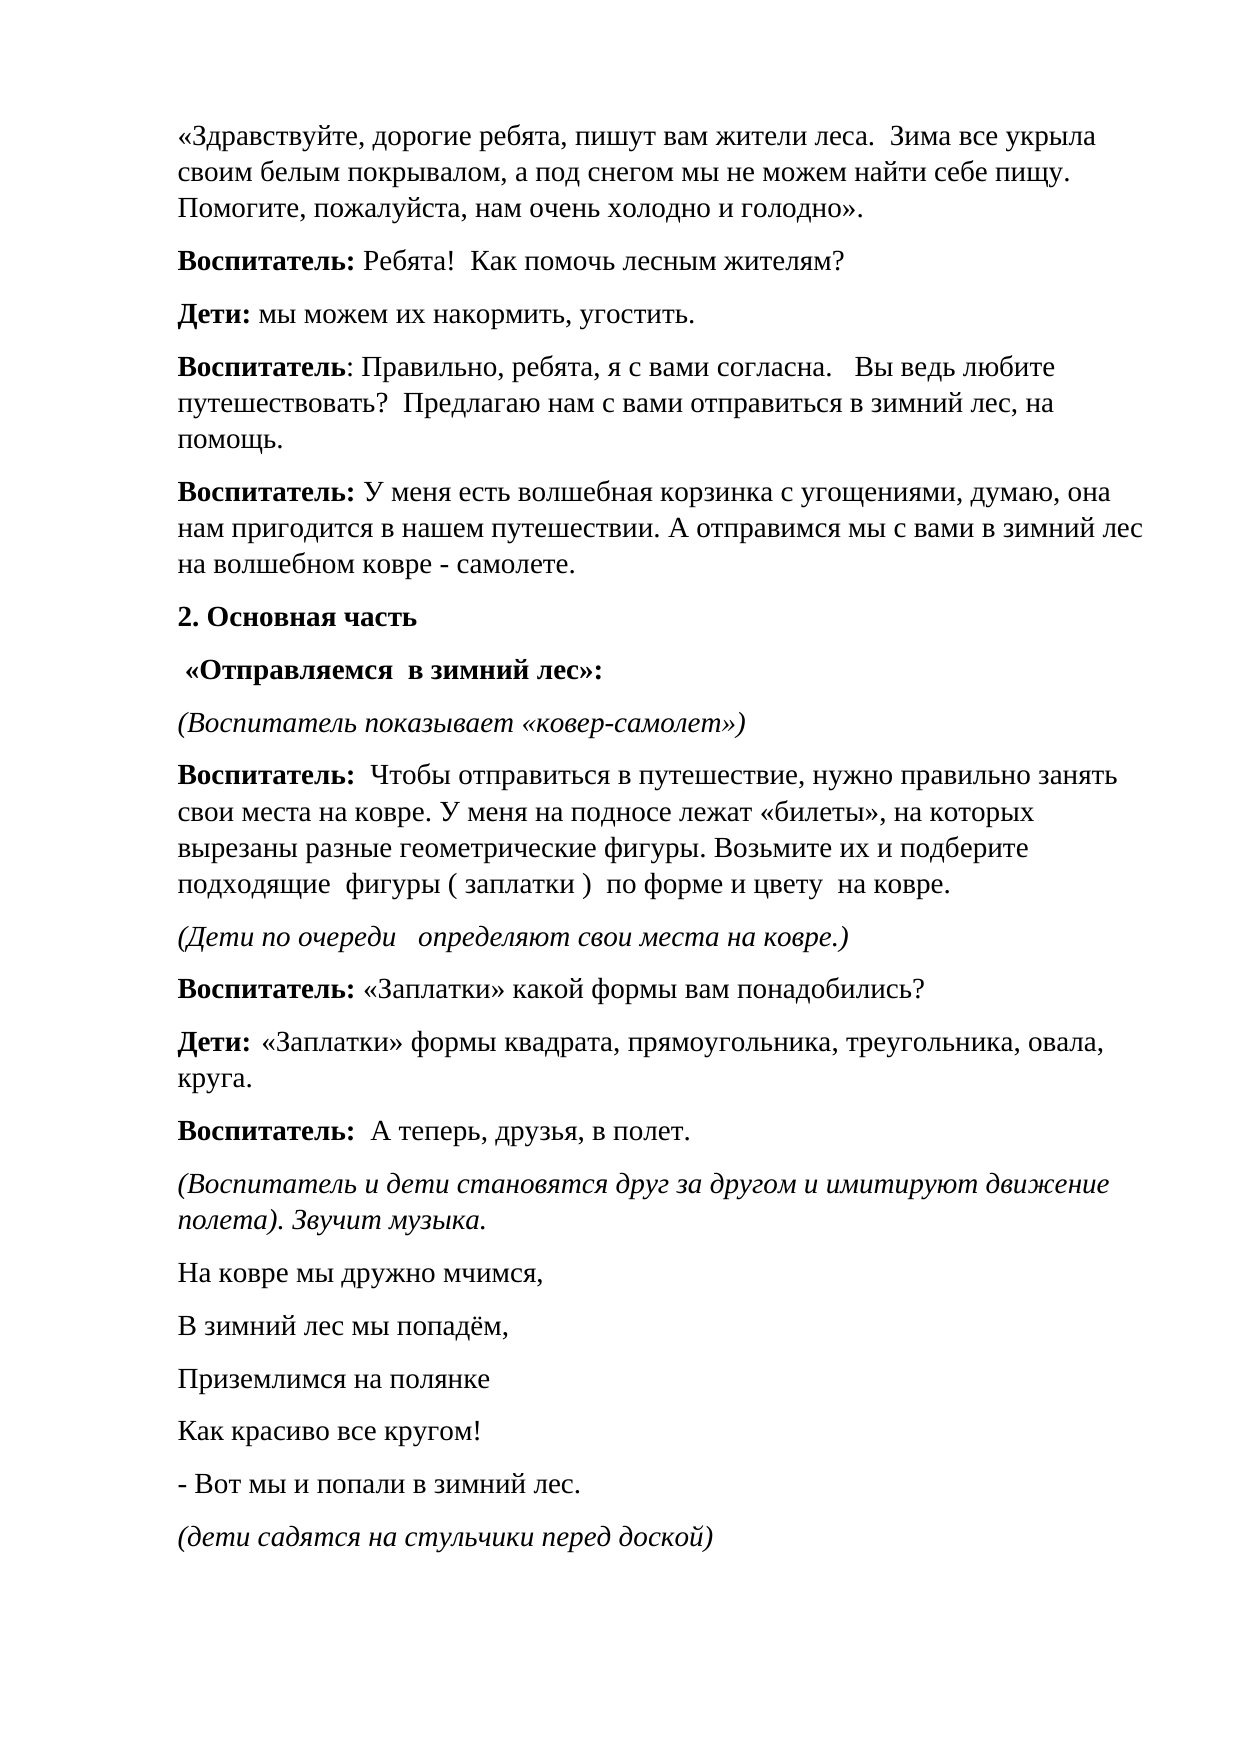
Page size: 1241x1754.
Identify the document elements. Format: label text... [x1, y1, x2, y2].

text 2. Основная часть [177, 599, 1152, 633]
text «Отправляемся в зимний лес»: [177, 652, 1152, 685]
text Дети: мы можем их накормить, угостить. [177, 296, 1152, 329]
text Воспитатель: Ребята! Как помочь лесным жителям? [177, 243, 1152, 277]
text - Вот мы и попали в зимний лес. [177, 1466, 1152, 1500]
text (Воспитатель и дети становятся друг за другом и имитируют движение полета). Звучит музыка. [177, 1166, 1152, 1236]
text Воспитатель: У меня есть волшебная корзинка с угощениями, думаю, она нам пригодится в нашем путешествии. А отправимся мы с вами в зимний лес на волшебном ковре - самолете. [177, 474, 1152, 580]
text «Здравствуйте, дорогие ребята, пишут вам жители леса. Зима все укрыла своим белым покрывалом, а под снегом мы не можем найти себе пищу. Помогите, пожалуйста, нам очень холодно и голодно». [177, 118, 1152, 224]
text (Воспитатель показывает «ковер-самолет») [177, 705, 1152, 738]
text В зимний лес мы попадём, [177, 1308, 1152, 1341]
text Дети: «Заплатки» формы квадрата, прямоугольника, треугольника, овала, круга. [177, 1024, 1152, 1094]
text (Дети по очереди определяют свои места на ковре.) [177, 919, 1152, 952]
text Воспитатель: Правильно, ребята, я с вами согласна. Вы ведь любите путешествовать? Предлагаю нам с вами отправиться в зимний лес, на помощь. [177, 349, 1152, 455]
text Воспитатель: «Заплатки» какой формы вам понадобились? [177, 972, 1152, 1005]
text Воспитатель: А теперь, друзья, в полет. [177, 1113, 1152, 1147]
text (дети садятся на стульчики перед доской) [177, 1519, 1152, 1553]
text Воспитатель: Чтобы отправиться в путешествие, нужно правильно занять свои места на ковре. У меня на подносе лежат «билеты», на которых вырезаны разные геометрические фигуры. Возьмите их и подберите подходящие фигуры ( заплатки ) по форме и цвету на ковре. [177, 757, 1152, 899]
text Как красиво все кругом! [177, 1413, 1152, 1447]
text На ковре мы дружно мчимся, [177, 1255, 1152, 1289]
text Приземлимся на полянке [177, 1361, 1152, 1394]
